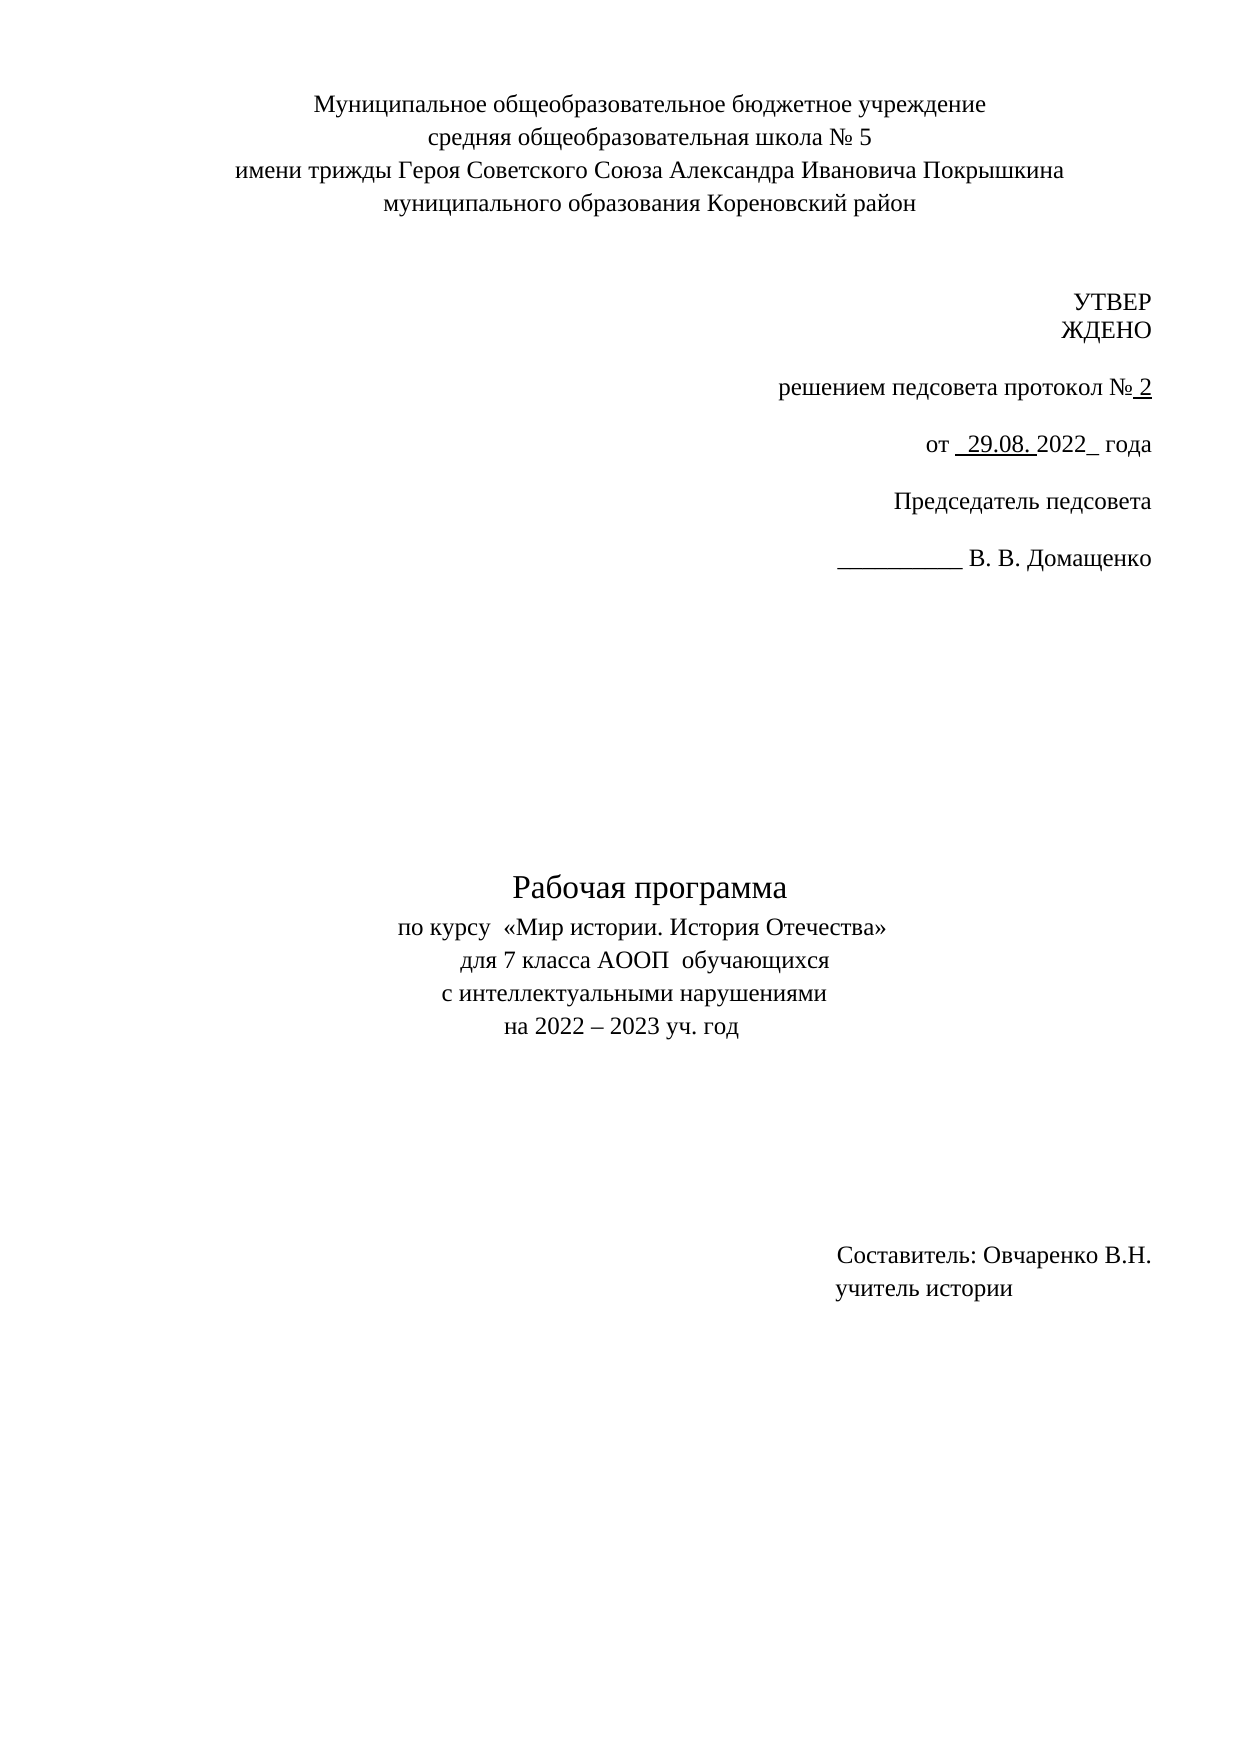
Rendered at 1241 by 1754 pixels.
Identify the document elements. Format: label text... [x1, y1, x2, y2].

text учитель истории [148, 1273, 1152, 1302]
text решением педсовета протокол № 2 [148, 344, 1152, 401]
text УТВЕРЖДЕНО [148, 287, 1152, 344]
text для 7 класса АООП обучающихся [148, 945, 1152, 974]
text муниципального образования Кореновский район [148, 188, 1152, 216]
text средняя общеобразовательная школа № 5 [148, 122, 1152, 150]
text Составитель: Овчаренко В.Н. [148, 1240, 1152, 1269]
text по курсу «Мир истории. История Отечества» [148, 912, 1152, 941]
text с интеллектуальными нарушениями [148, 978, 1152, 1007]
text Рабочая программа [148, 868, 1152, 906]
text __________ В. В. Домащенко [148, 514, 1152, 571]
text Председатель педсовета [148, 458, 1152, 514]
text на 2022 – 2023 уч. год [148, 1011, 1152, 1040]
text от 29.08. 2022_ года [148, 401, 1152, 458]
text Муниципальное общеобразовательное бюджетное учреждение [148, 89, 1152, 117]
text имени трижды Героя Советского Союза Александра Ивановича Покрышкина [148, 155, 1152, 183]
